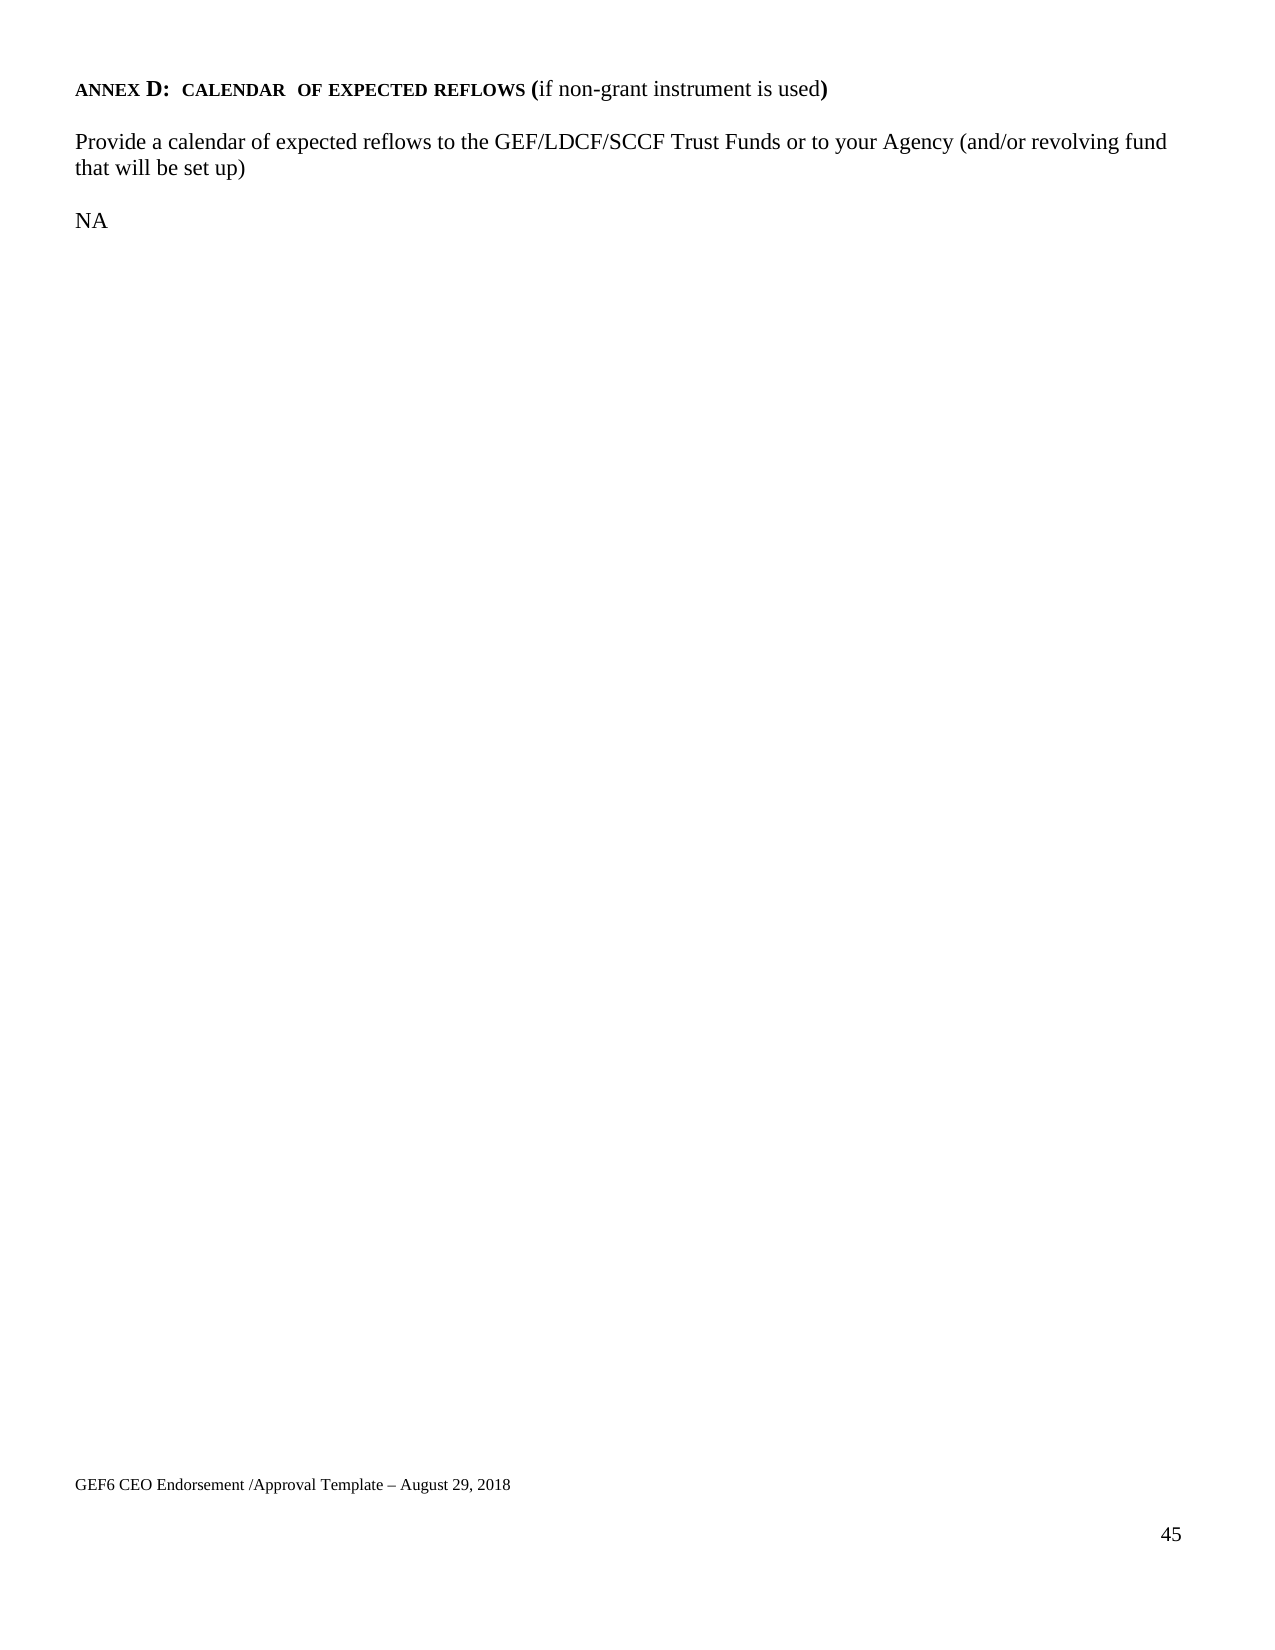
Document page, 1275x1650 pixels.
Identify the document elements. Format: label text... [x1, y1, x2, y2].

text Provide a calendar of expected reflows to the GEF/LDCF/SCCF Trust Funds or to your Agency (and/or revolving fund that will be set up) [75, 128, 1181, 180]
text NA [75, 207, 1181, 233]
text annex D: calendar of expected reflows (if non-grant instrument is used) [75, 75, 1181, 101]
